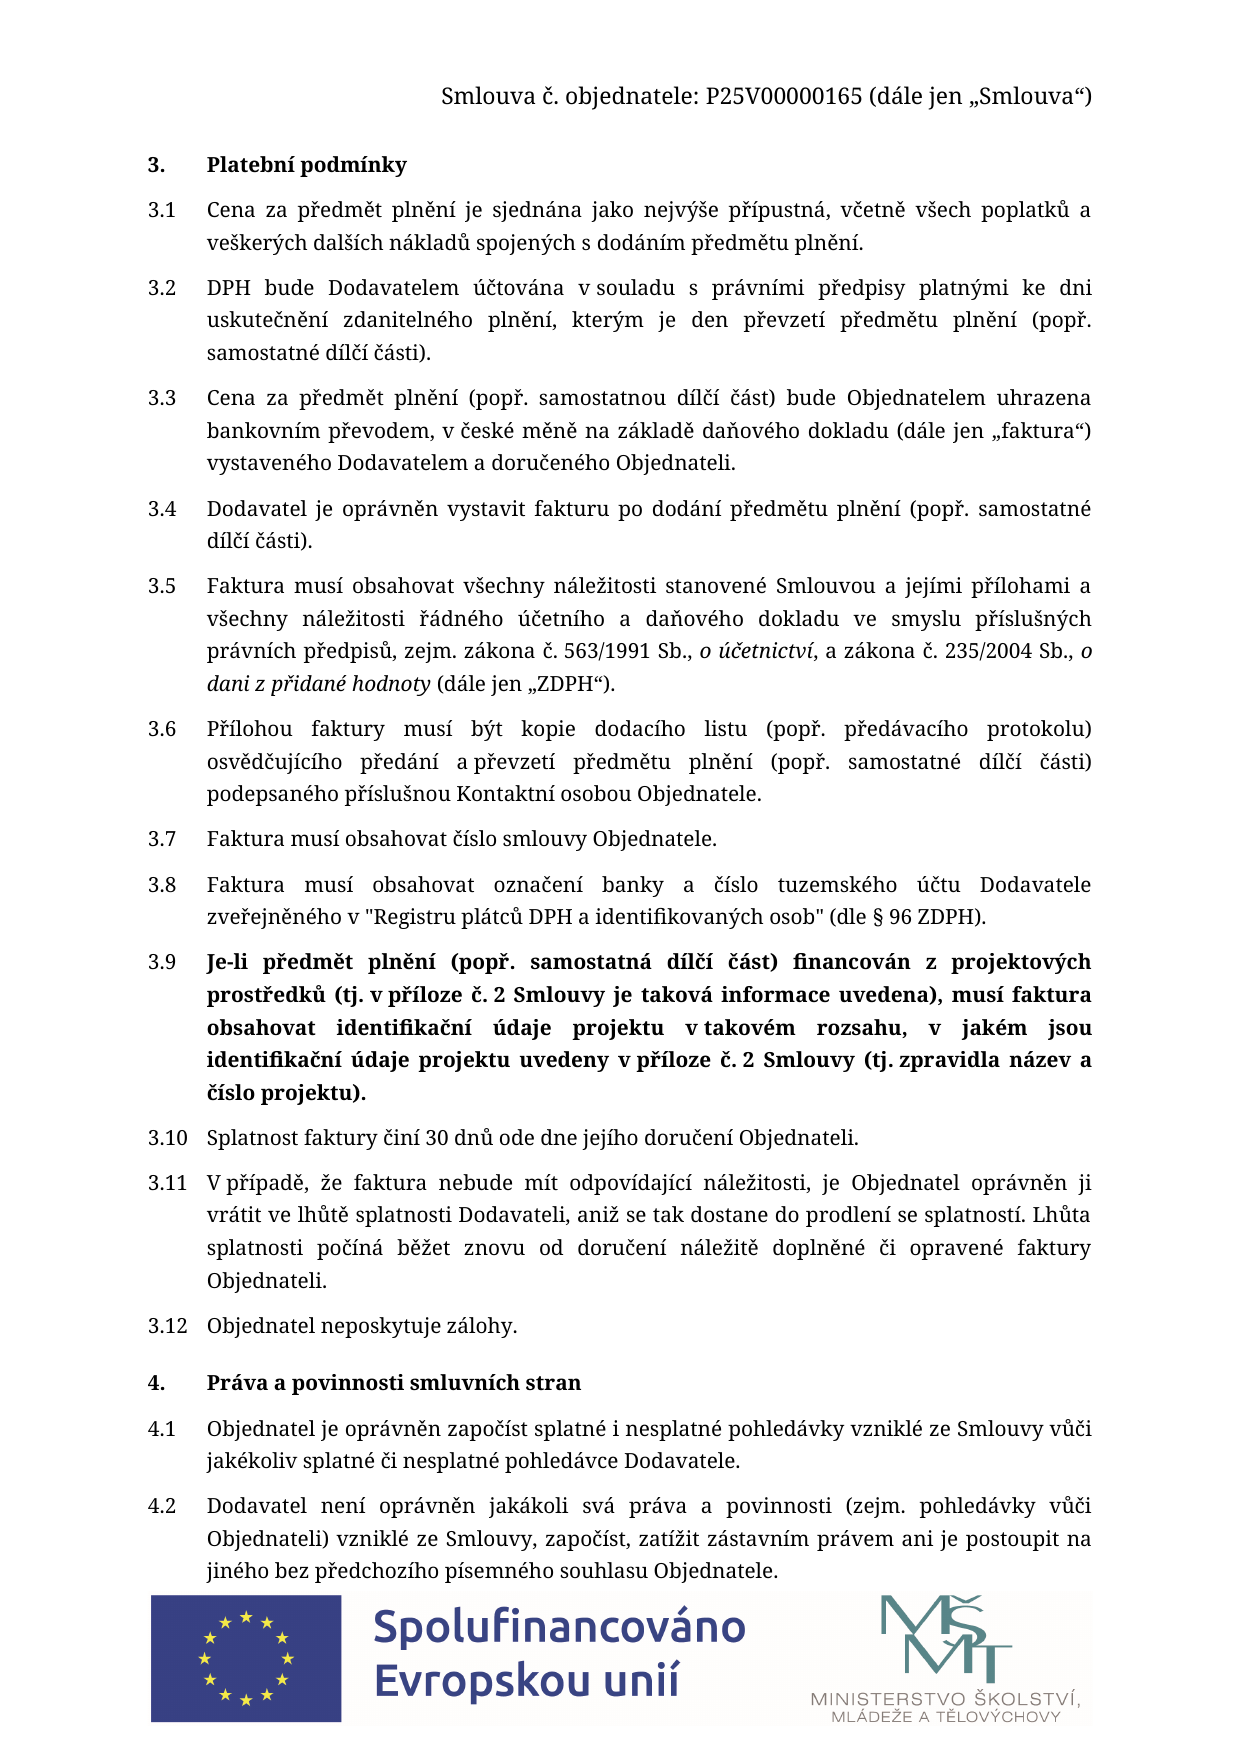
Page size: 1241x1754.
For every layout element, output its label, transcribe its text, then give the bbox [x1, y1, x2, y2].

list Objednatel je oprávněn započíst splatné i nesplatné pohledávky vzniklé ze Smlouvy vůči jakékoliv splatné či nesplatné pohledávce Dodavatele. [148, 1414, 1093, 1475]
list V případě, že faktura nebude mít odpovídající náležitosti, je Objednatel oprávněn ji vrátit ve lhůtě splatnosti Dodavateli, aniž se tak dostane do prodlení se splatností. Lhůta splatnosti počíná běžet znovu od doručení náležitě doplněné či opravené faktury Objednateli. [148, 1168, 1093, 1294]
list Přílohou faktury musí být kopie dodacího listu (popř. předávacího protokolu) osvědčujícího předání a převzetí předmětu plnění (popř. samostatné dílčí části) podepsaného příslušnou Kontaktní osobou Objednatele. [148, 714, 1093, 808]
list DPH bude Dodavatelem účtována v souladu s právními předpisy platnými ke dni uskutečnění zdanitelného plnění, kterým je den převzetí předmětu plnění (popř. samostatné dílčí části). [148, 273, 1093, 367]
list Faktura musí obsahovat všechny náležitosti stanovené Smlouvou a jejími přílohami a všechny náležitosti řádného účetního a daňového dokladu ve smyslu příslušných právních předpisů, zejm. zákona č. 563/1991 Sb., o účetnictví, a zákona č. 235/2004 Sb., o dani z přidané hodnoty (dále jen „ZDPH“). [148, 571, 1093, 698]
picture [147, 1591, 1093, 1726]
list Cena za předmět plnění (popř. samostatnou dílčí část) bude Objednatelem uhrazena bankovním převodem, v české měně na základě daňového dokladu (dále jen „faktura“) vystaveného Dodavatelem a doručeného Objednateli. [148, 383, 1093, 477]
list Cena za předmět plnění je sjednána jako nejvýše přípustná, včetně všech poplatků a veškerých dalších nákladů spojených s dodáním předmětu plnění. [148, 195, 1093, 256]
list Dodavatel je oprávněn vystavit fakturu po dodání předmětu plnění (popř. samostatné dílčí části). [148, 494, 1093, 555]
list Je-li předmět plnění (popř. samostatná dílčí část) financován z projektových prostředků (tj. v příloze č. 2 Smlouvy je taková informace uvedena), musí faktura obsahovat identifikační údaje projektu v takovém rozsahu, v jakém jsou identifikační údaje projektu uvedeny v příloze č. 2 Smlouvy (tj. zpravidla název a číslo projektu). [148, 947, 1093, 1106]
list Práva a povinnosti smluvních stran [148, 1368, 1093, 1397]
list Dodavatel není oprávněn jakákoli svá práva a povinnosti (zejm. pohledávky vůči Objednateli) vzniklé ze Smlouvy, započíst, zatížit zástavním právem ani je postoupit na jiného bez předchozího písemného souhlasu Objednatele. [148, 1491, 1093, 1585]
list Faktura musí obsahovat označení banky a číslo tuzemského účtu Dodavatele zveřejněného v "Registru plátců DPH a identifikovaných osob" (dle § 96 ZDPH). [148, 870, 1093, 931]
list Faktura musí obsahovat číslo smlouvy Objednatele. [148, 824, 1093, 853]
list Platební podmínky [148, 150, 1093, 179]
list Splatnost faktury činí 30 dnů ode dne jejího doručení Objednateli. [148, 1123, 1093, 1151]
list Objednatel neposkytuje zálohy. [148, 1311, 1093, 1339]
